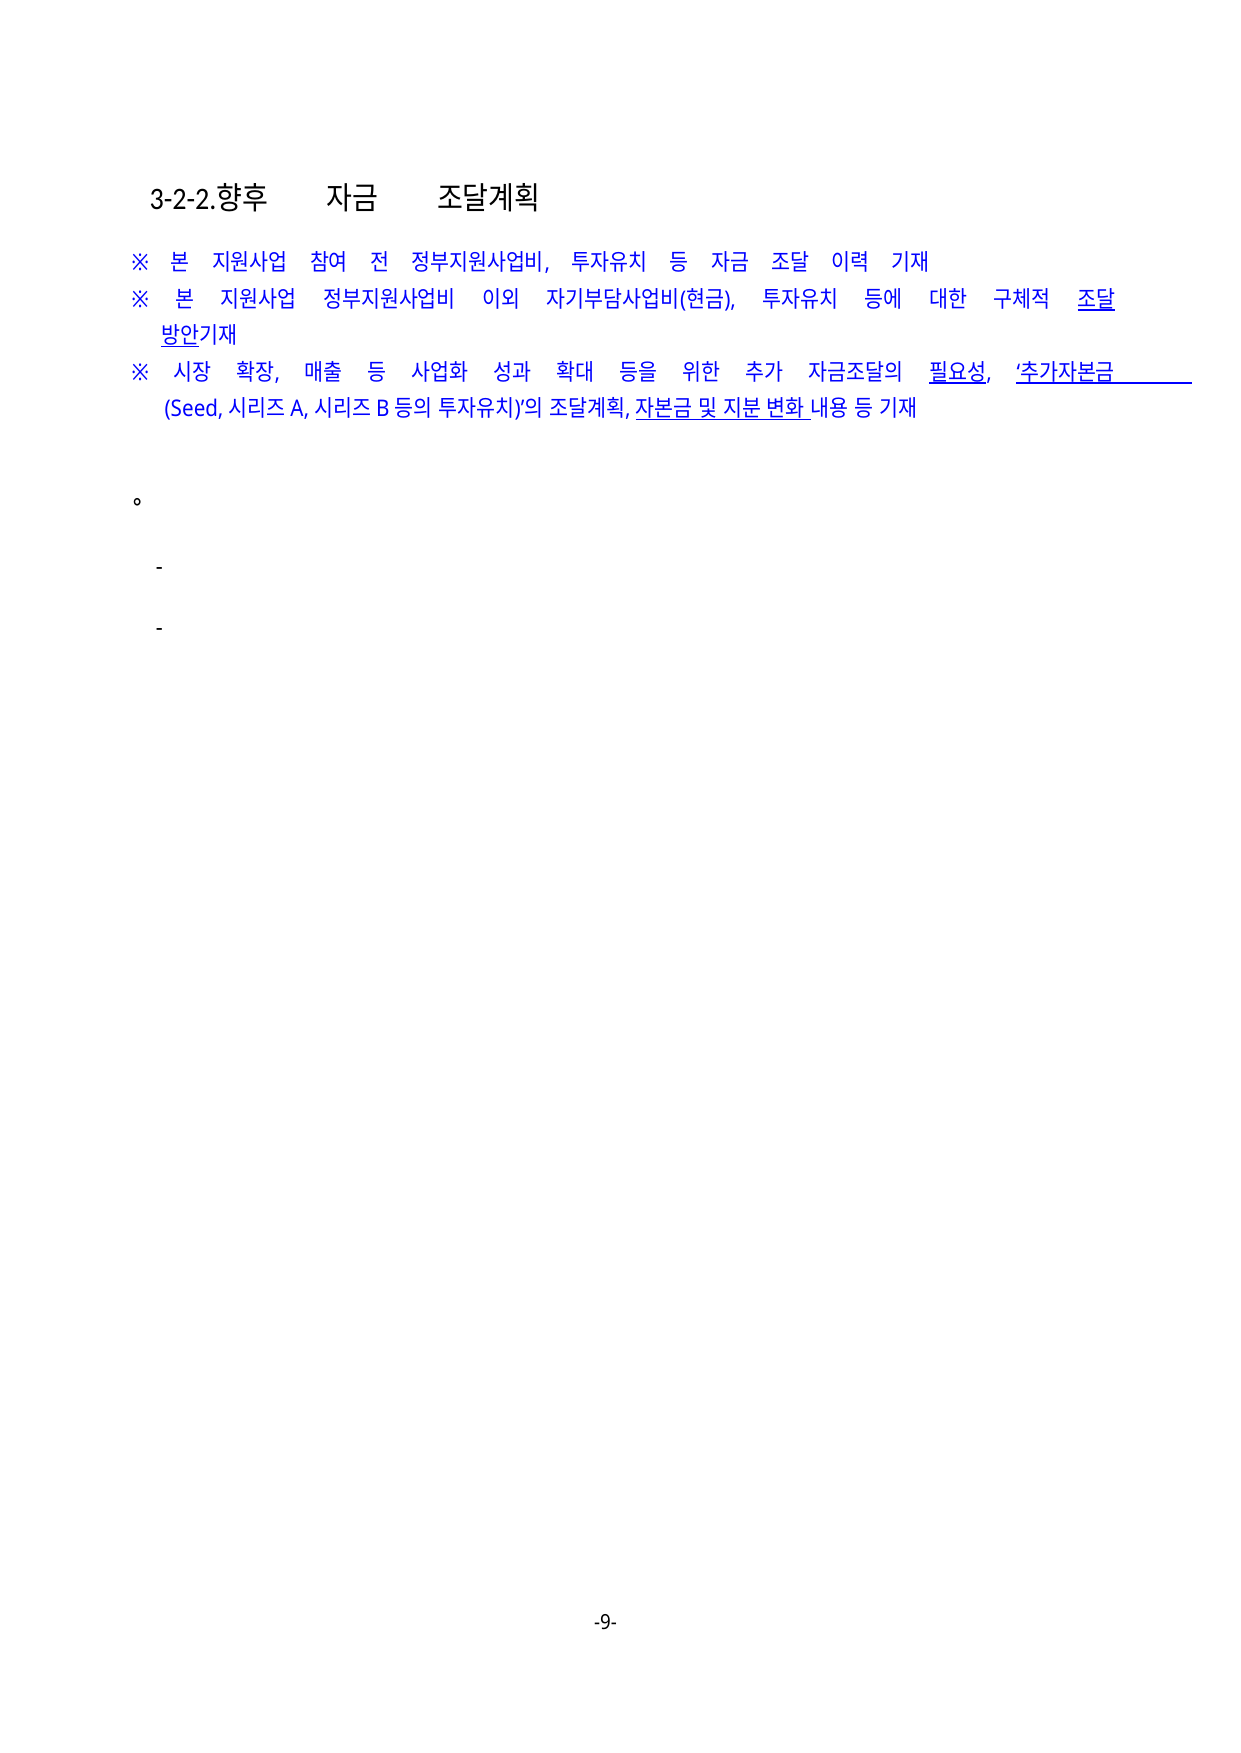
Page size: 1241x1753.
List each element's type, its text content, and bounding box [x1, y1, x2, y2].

text - [115, 608, 171, 643]
text 방안기재 [115, 314, 271, 351]
text ※ 시장 확장, 매출 등 사업화 성과 확대 등을 위한 추가 자금조달의 필요성, ‘추가자본금 [115, 351, 1115, 388]
text 3-2-2.향후 자금 조달계획 [115, 176, 540, 218]
text - [115, 546, 171, 583]
text ◦ [115, 474, 169, 521]
text ※ 본 지원사업 정부지원사업비 이외 자기부담사업비(현금), 투자유치 등에 대한 구체적 조달 [115, 278, 1115, 314]
text (Seed, 시리즈A, 시리즈B 등의 투자유치)’의 조달계획, 자본금 및 지분 변화 내용 등 기재 [115, 388, 1127, 424]
text -9- [115, 1594, 655, 1638]
text ※ 본 지원사업 참여 전 정부지원사업비, 투자유치 등 자금 조달 이력 기재 [115, 243, 930, 278]
